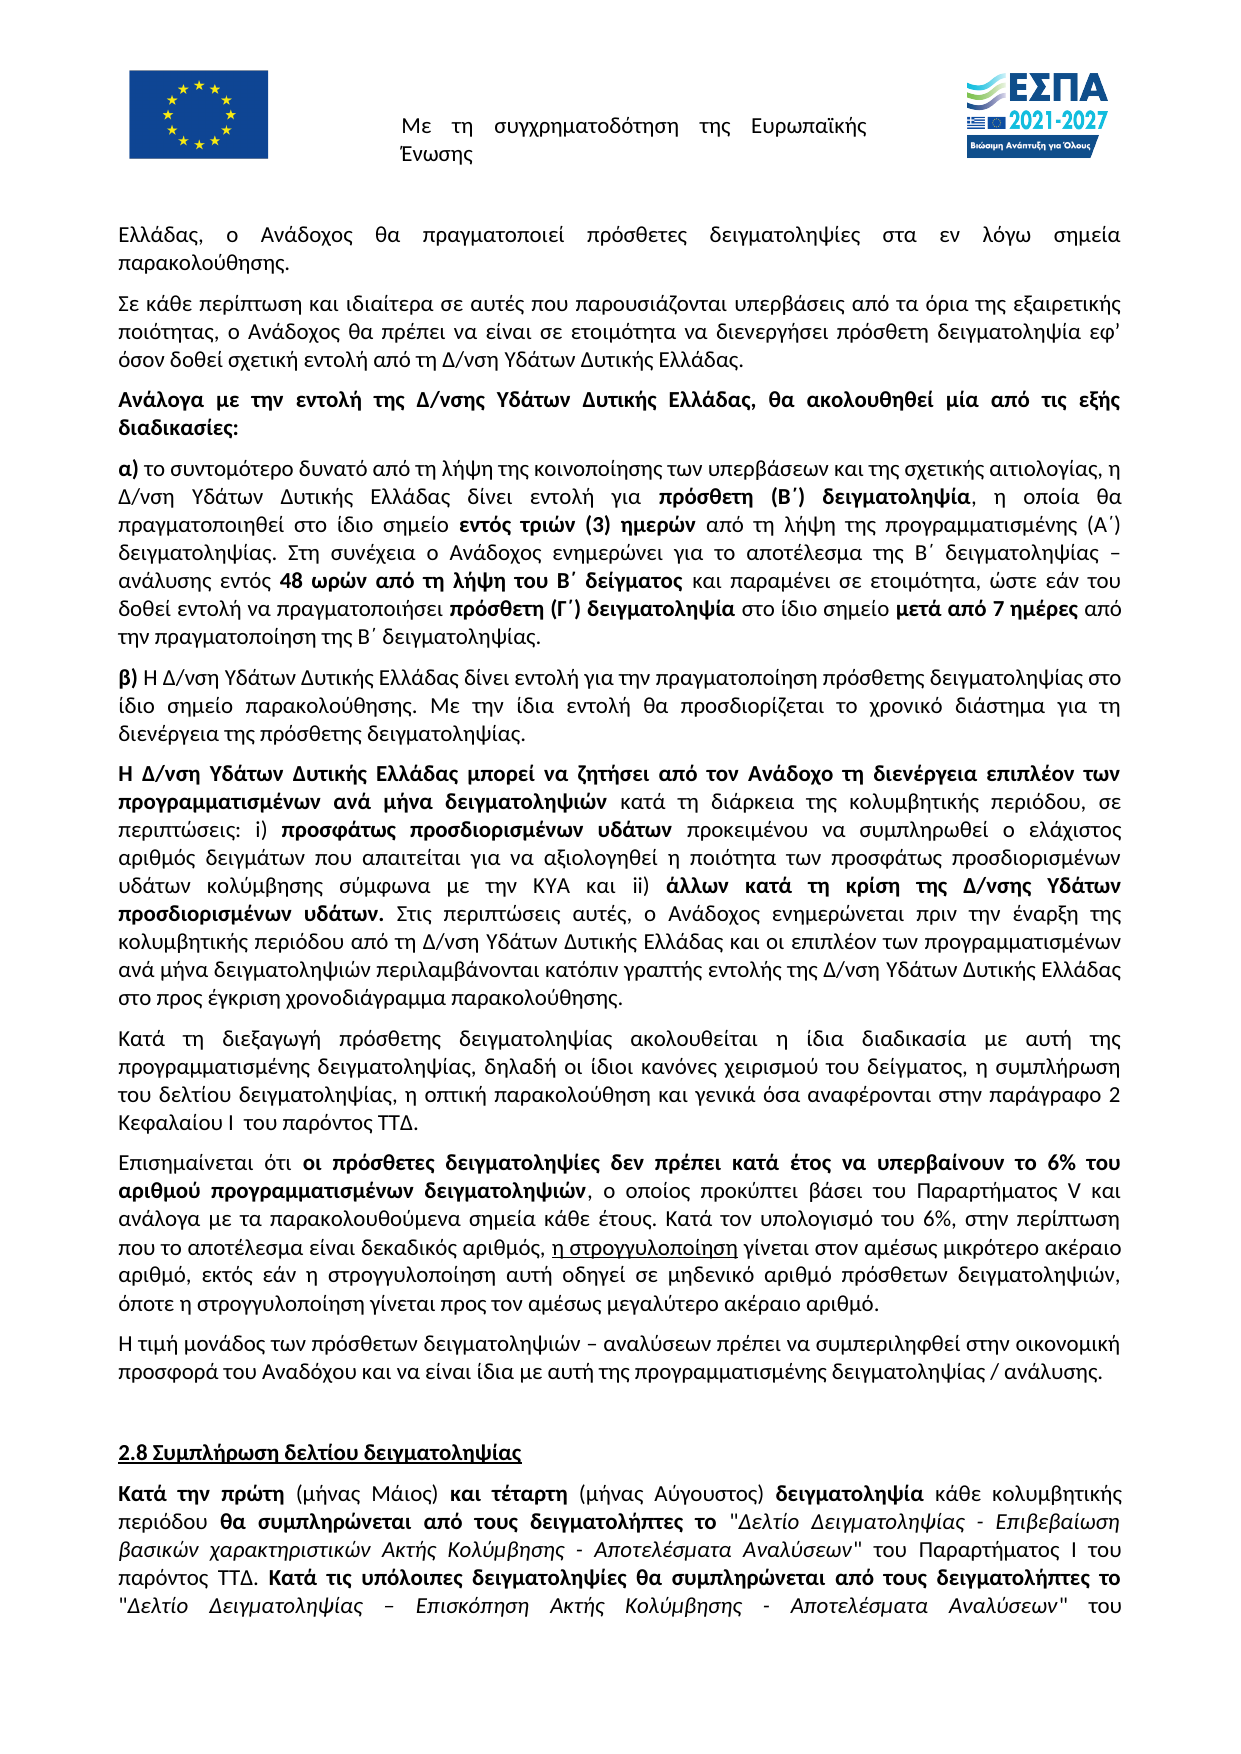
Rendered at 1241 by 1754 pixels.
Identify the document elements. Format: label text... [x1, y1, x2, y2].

text Η Δ/νση Υδάτων Δυτικής Ελλάδας μπορεί να ζητήσει από τον Ανάδοχο τη διενέργεια επιπλέον των προγραμματισμένων ανά μήνα δειγματοληψιών κατά τη διάρκεια της κολυμβητικής περιόδου, σε περιπτώσεις: i) προσφάτως προσδιορισμένων υδάτων προκειμένου να συμπληρωθεί ο ελάχιστος αριθμός δειγμάτων που απαιτείται για να αξιολογηθεί η ποιότητα των προσφάτως προσδιορισμένων υδάτων κολύμβησης σύμφωνα με την ΚΥΑ και ii) άλλων κατά τη κρίση της Δ/νσης Υδάτων προσδιορισμένων υδάτων. Στις περιπτώσεις αυτές, ο Ανάδοχος ενημερώνεται πριν την έναρξη της κολυμβητικής περιόδου από τη Δ/νση Υδάτων Δυτικής Ελλάδας και οι επιπλέον των προγραμματισμένων ανά μήνα δειγματοληψιών περιλαμβάνονται κατόπιν γραπτής εντολής της Δ/νση Υδάτων Δυτικής Ελλάδας στο προς έγκριση χρονοδιάγραμμα παρακολούθησης. [118, 759, 1122, 1011]
text 2.8 Συμπλήρωση δελτίου δειγματοληψίας [118, 1438, 1122, 1466]
text α) το συντομότερο δυνατό από τη λήψη της κοινοποίησης των υπερβάσεων και της σχετικής αιτιολογίας, η Δ/νση Υδάτων Δυτικής Ελλάδας δίνει εντολή για πρόσθετη (Β΄) δειγματοληψία, η οποία θα πραγματοποιηθεί στο ίδιο σημείο εντός τριών (3) ημερών από τη λήψη της προγραμματισμένης (Α΄) δειγματοληψίας. Στη συνέχεια ο Ανάδοχος ενημερώνει για το αποτέλεσμα της Β΄ δειγματοληψίας – ανάλυσης εντός 48 ωρών από τη λήψη του Β΄ δείγματος και παραμένει σε ετοιμότητα, ώστε εάν του δοθεί εντολή να πραγματοποιήσει πρόσθετη (Γ΄) δειγματοληψία στο ίδιο σημείο μετά από 7 ημέρες από την πραγματοποίηση της Β΄ δειγματοληψίας. [118, 454, 1122, 650]
text Σε κάθε περίπτωση και ιδιαίτερα σε αυτές που παρουσιάζονται υπερβάσεις από τα όρια της εξαιρετικής ποιότητας, ο Ανάδοχος θα πρέπει να είναι σε ετοιμότητα να διενεργήσει πρόσθετη δειγματοληψία εφ’ όσον δοθεί σχετική εντολή από τη Δ/νση Υδάτων Δυτικής Ελλάδας. [118, 289, 1122, 373]
text Ανάλογα με την εντολή της Δ/νσης Υδάτων Δυτικής Ελλάδας, θα ακολουθηθεί μία από τις εξής διαδικασίες: [118, 386, 1122, 442]
text Η τιμή μονάδος των πρόσθετων δειγματοληψιών – αναλύσεων πρέπει να συμπεριληφθεί στην οικονομική προσφορά του Αναδόχου και να είναι ίδια με αυτή της προγραμματισμένης δειγματοληψίας / ανάλυσης. [118, 1329, 1122, 1385]
text Κατά τη διεξαγωγή πρόσθετης δειγματοληψίας ακολουθείται η ίδια διαδικασία με αυτή της προγραμματισμένης δειγματοληψίας, δηλαδή οι ίδιοι κανόνες χειρισμού του δείγματος, η συμπλήρωση του δελτίου δειγματοληψίας, η οπτική παρακολούθηση και γενικά όσα αναφέρονται στην παράγραφο 2 Κεφαλαίου Ι του παρόντος ΤΤΔ. [118, 1024, 1122, 1136]
text β) Η Δ/νση Υδάτων Δυτικής Ελλάδας δίνει εντολή για την πραγματοποίηση πρόσθετης δειγματοληψίας στο ίδιο σημείο παρακολούθησης. Με την ίδια εντολή θα προσδιορίζεται το χρονικό διάστημα για τη διενέργεια της πρόσθετης δειγματοληψίας. [118, 663, 1122, 747]
picture [964, 70, 1111, 161]
picture [129, 70, 269, 159]
text Επισημαίνεται ότι οι πρόσθετες δειγματοληψίες δεν πρέπει κατά έτος να υπερβαίνουν το 6% του αριθμού προγραμματισμένων δειγματοληψιών, ο οποίος προκύπτει βάσει του Παραρτήματος V και ανάλογα με τα παρακολουθούμενα σημεία κάθε έτους. Κατά τον υπολογισμό του 6%, στην περίπτωση που το αποτέλεσμα είναι δεκαδικός αριθμός, η στρογγυλοποίηση γίνεται στον αμέσως μικρότερο ακέραιο αριθμό, εκτός εάν η στρογγυλοποίηση αυτή οδηγεί σε μηδενικό αριθμό πρόσθετων δειγματοληψιών, όποτε η στρογγυλοποίηση γίνεται προς τον αμέσως μεγαλύτερο ακέραιο αριθμό. [118, 1148, 1122, 1317]
